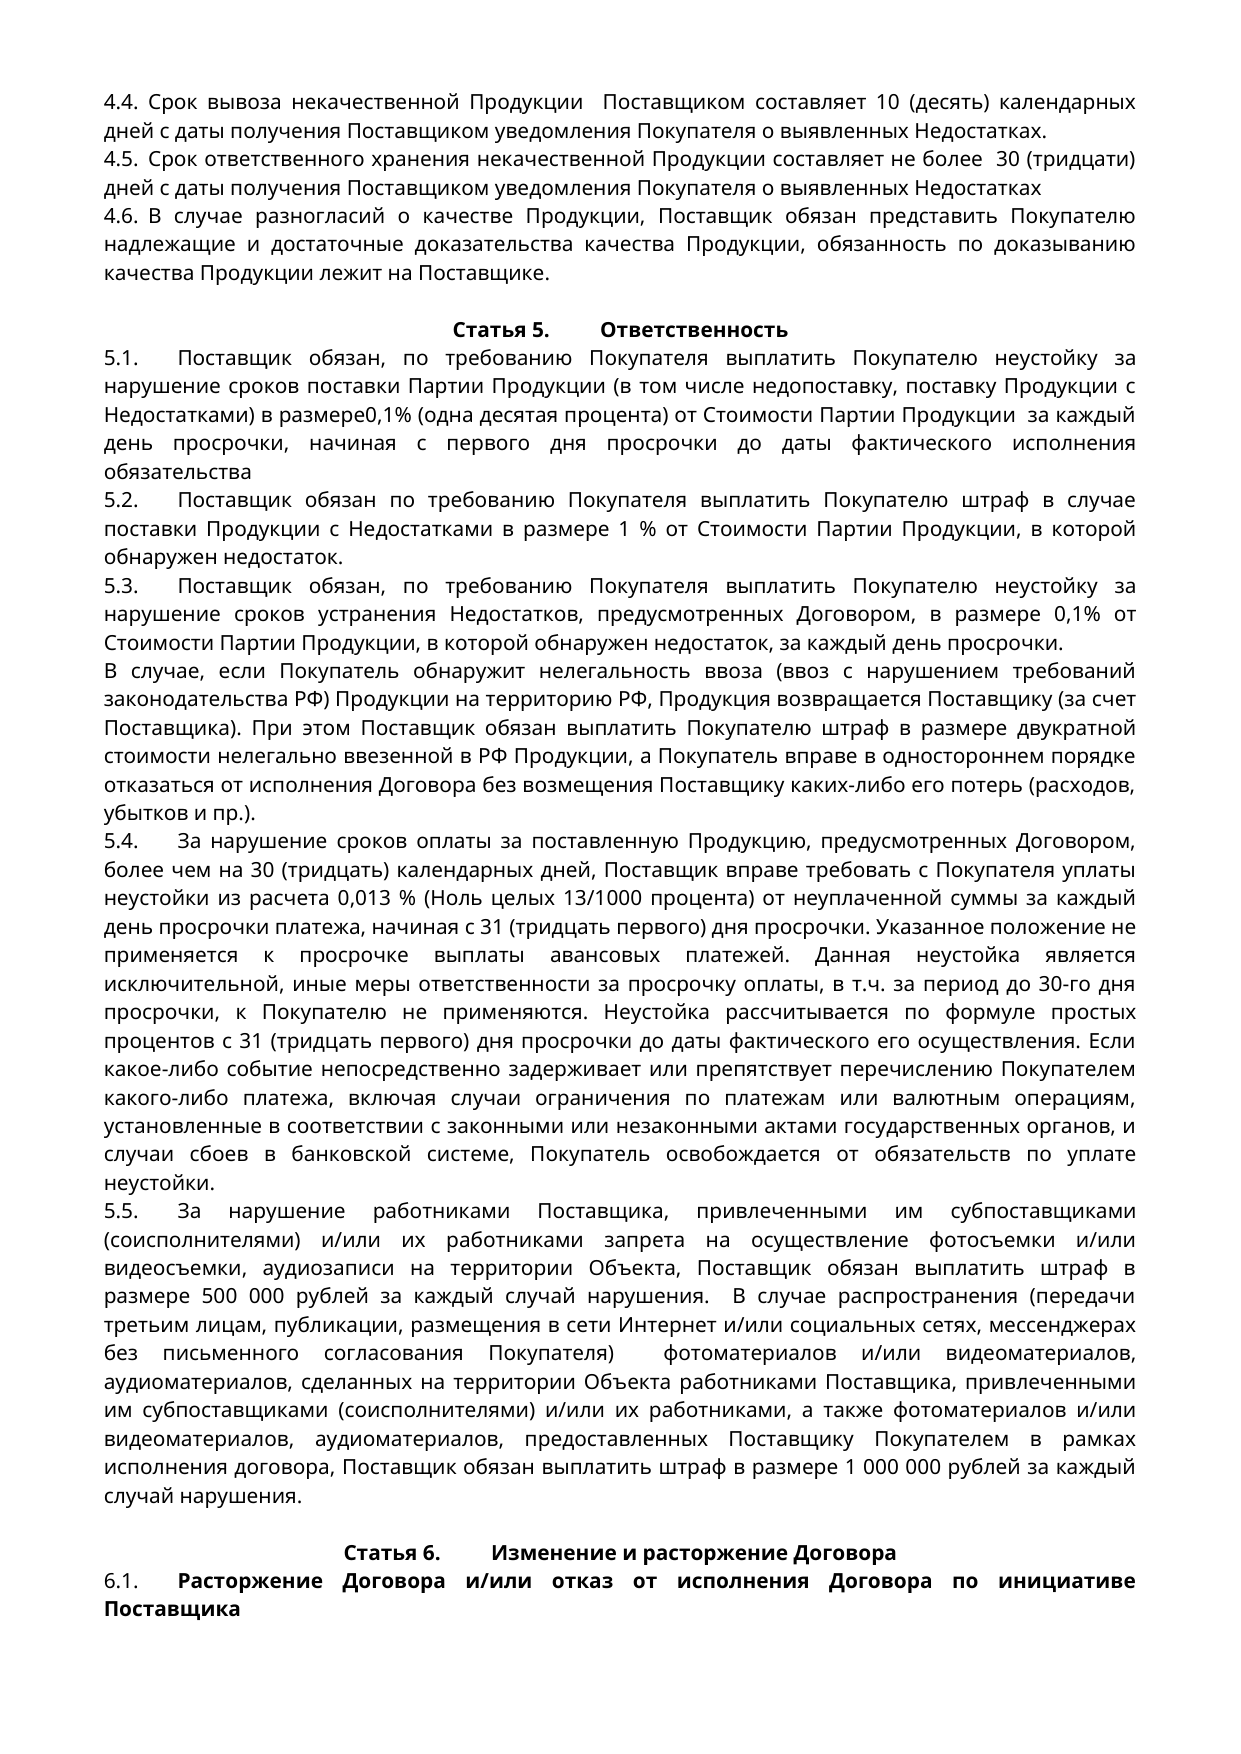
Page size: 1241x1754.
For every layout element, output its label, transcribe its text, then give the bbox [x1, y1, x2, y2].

list В случае разногласий о качестве Продукции, Поставщик обязан представить Покупателю надлежащие и достаточные доказательства качества Продукции, обязанность по доказыванию качества Продукции лежит на Поставщике. [103, 201, 1137, 286]
list Срок ответственного хранения некачественной Продукции составляет не более 30 (тридцати) дней с даты получения Поставщиком уведомления Покупателя о выявленных Недостатках [103, 144, 1137, 201]
list Срок вывоза некачественной Продукции Поставщиком составляет 10 (десять) календарных дней с даты получения Поставщиком уведомления Покупателя о выявленных Недостатках. [103, 87, 1137, 144]
list Расторжение Договора и/или отказ от исполнения Договора по инициативе Поставщика [103, 1566, 1137, 1623]
list Поставщик обязан по требованию Покупателя выплатить Покупателю штраф в случае поставки Продукции с Недостатками в размере 1 % от Стоимости Партии Продукции, в которой обнаружен недостаток. [103, 485, 1137, 571]
text 5.5. За нарушение работниками Поставщика, привлеченными им субпоставщиками (соисполнителями) и/или их работниками запрета на осуществление фотосъемки и/или видеосъемки, аудиозаписи на территории Объекта, Поставщик обязан выплатить штраф в размере 500 000 рублей за каждый случай нарушения. В случае распространения (передачи третьим лицам, публикации, размещения в сети Интернет и/или социальных сетях, мессенджерах без письменного согласования Покупателя) фотоматериалов и/или видеоматериалов, аудиоматериалов, сделанных на территории Объекта работниками Поставщика, привлеченными им субпоставщиками (соисполнителями) и/или их работниками, а также фотоматериалов и/или видеоматериалов, аудиоматериалов, предоставленных Поставщику Покупателем в рамках исполнения договора, Поставщик обязан выплатить штраф в размере 1 000 000 рублей за каждый случай нарушения. [103, 1196, 1137, 1509]
text В случае, если Покупатель обнаружит нелегальность ввоза (ввоз с нарушением требований законодательства РФ) Продукции на территорию РФ, Продукция возвращается Поставщику (за счет Поставщика). При этом Поставщик обязан выплатить Покупателю штраф в размере двукратной стоимости нелегально ввезенной в РФ Продукции, а Покупатель вправе в одностороннем порядке отказаться от исполнения Договора без возмещения Поставщику каких-либо его потерь (расходов, убытков и пр.). [103, 656, 1137, 827]
list Изменение и расторжение Договора [103, 1538, 1137, 1566]
text 5.4. За нарушение сроков оплаты за поставленную Продукцию, предусмотренных Договором, более чем на 30 (тридцать) календарных дней, Поставщик вправе требовать с Покупателя уплаты неустойки из расчета 0,013 % (Ноль целых 13/1000 процента) от неуплаченной суммы за каждый день просрочки платежа, начиная с 31 (тридцать первого) дня просрочки. Указанное положение не применяется к просрочке выплаты авансовых платежей. Данная неустойка является исключительной, иные меры ответственности за просрочку оплаты, в т.ч. за период до 30-го дня просрочки, к Покупателю не применяются. Неустойка рассчитывается по формуле простых процентов с 31 (тридцать первого) дня просрочки до даты фактического его осуществления. Если какое-либо событие непосредственно задерживает или препятствует перечислению Покупателем какого-либо платежа, включая случаи ограничения по платежам или валютным операциям, установленные в соответствии с законными или незаконными актами государственных органов, и случаи сбоев в банковской системе, Покупатель освобождается от обязательств по уплате неустойки. [103, 827, 1137, 1196]
list Ответственность [103, 315, 1137, 343]
list Поставщик обязан, по требованию Покупателя выплатить Покупателю неустойку за нарушение сроков поставки Партии Продукции (в том числе недопоставку, поставку Продукции с Недостатками) в размере0,1% (одна десятая процента) от Стоимости Партии Продукции за каждый день просрочки, начиная с первого дня просрочки до даты фактического исполнения обязательства [103, 343, 1137, 485]
list Поставщик обязан, по требованию Покупателя выплатить Покупателю неустойку за нарушение сроков устранения Недостатков, предусмотренных Договором, в размере 0,1% от Стоимости Партии Продукции, в которой обнаружен недостаток, за каждый день просрочки. [103, 571, 1137, 656]
